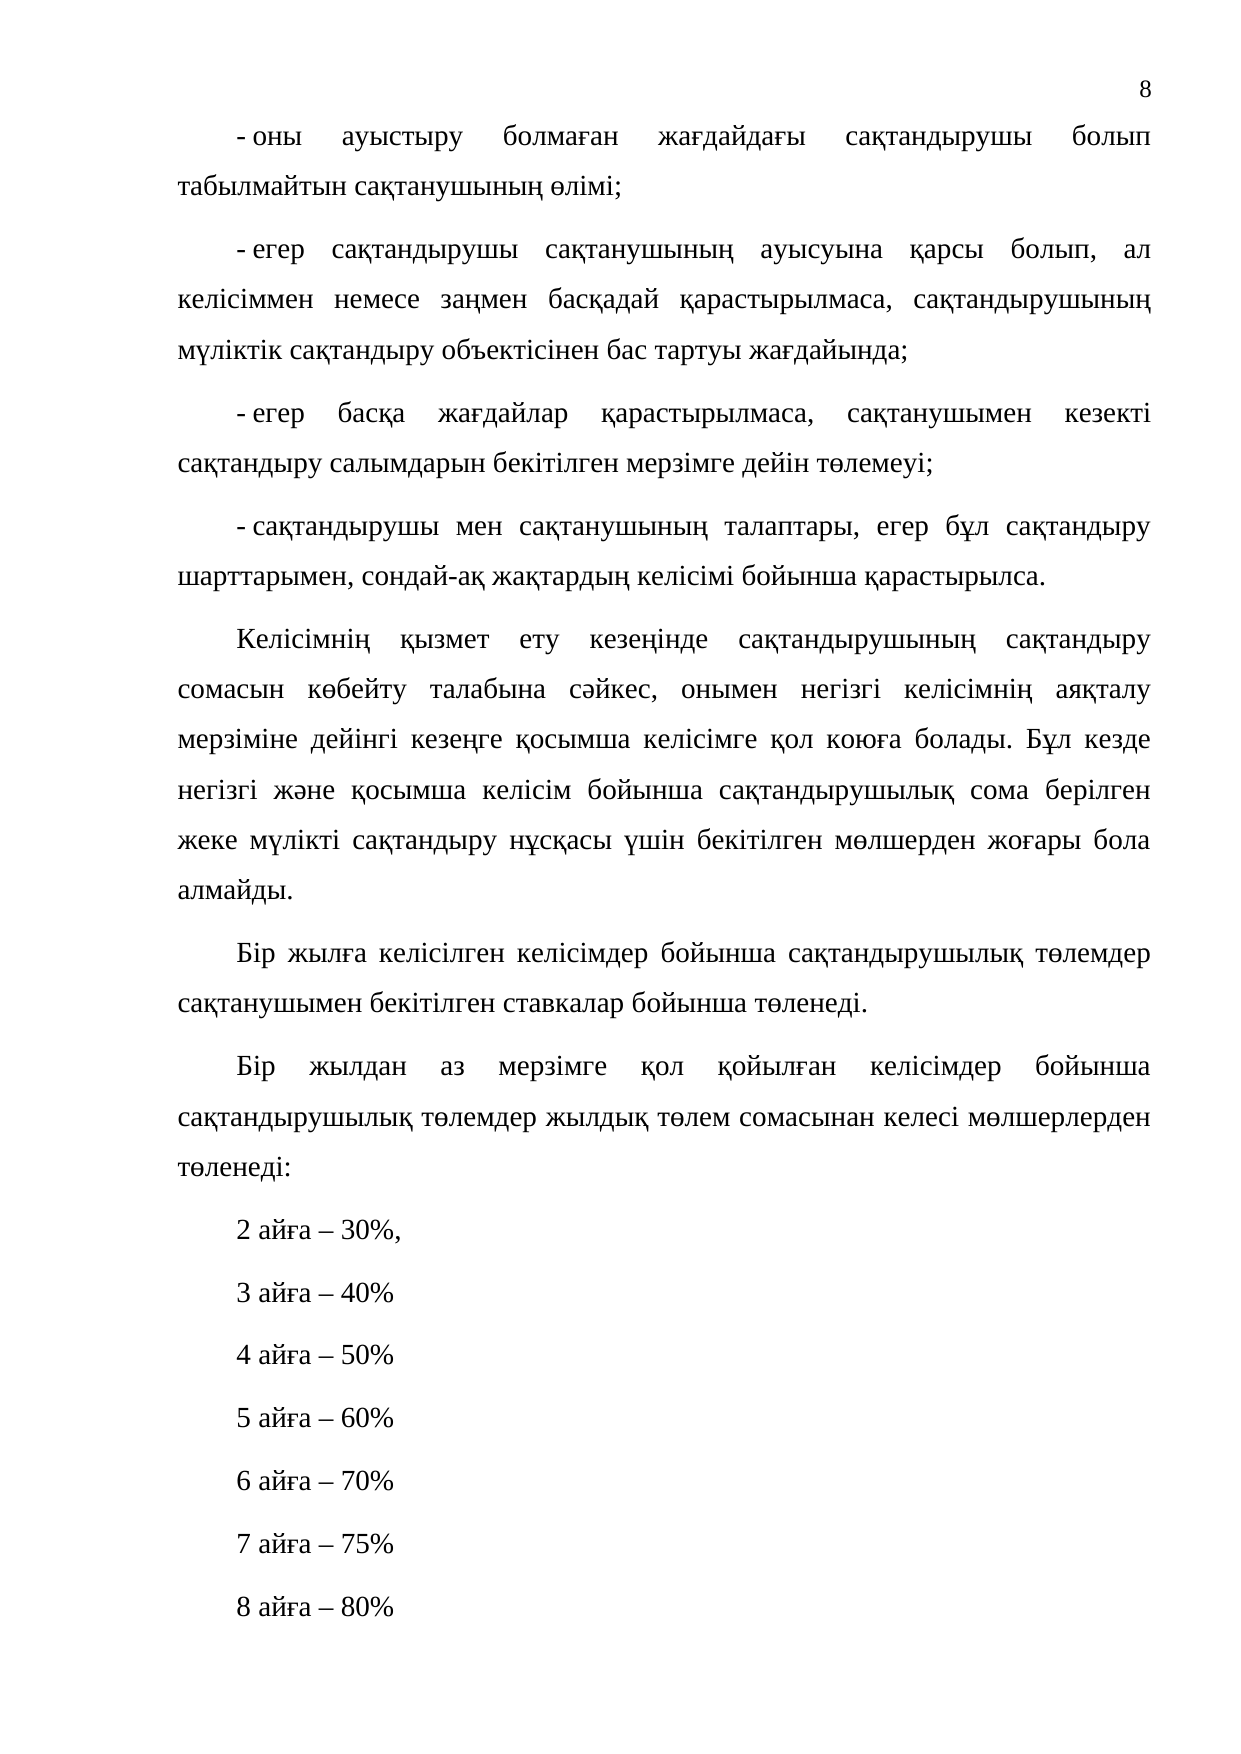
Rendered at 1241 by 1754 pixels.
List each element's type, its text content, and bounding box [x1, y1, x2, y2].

text Бір жылдан аз мерзімге қол қойылған келісімдер бойынша сақтандырушылық төлемдер жылдық төлем сомасынан келесі мөлшерлерден төленеді: [177, 1048, 1152, 1183]
list сақтандырушы мен сақтанушының талаптары, егер бұл сақтандыру шарттарымен, сондай-ақ жақтардың келісімі бойынша қарастырылса. [177, 508, 1152, 592]
text 2 айға – 30%, [177, 1212, 1152, 1245]
list егер сақтандырушы сақтанушының ауысуына қарсы болып, ал келісіммен немесе заңмен басқадай қарастырылмаса, сақтандырушының мүліктік сақтандыру объектісінен бас тартуы жағдайында; [177, 231, 1152, 365]
list егер басқа жағдайлар қарастырылмаса, сақтанушымен кезекті сақтандыру салымдарын бекітілген мерзімге дейін төлемеуі; [177, 395, 1152, 478]
text 5 айға – 60% [177, 1400, 1152, 1434]
text Келісімнің қызмет ету кезеңінде сақтандырушының сақтандыру сомасын көбейту талабына сәйкес, онымен негізгі келісімнің аяқталу мерзіміне дейінгі кезеңге қосымша келісімге қол коюға болады. Бұл кезде негізгі және қосымша келісім бойынша сақтандырушылық сома берілген жеке мүлікті сақтандыру нұсқасы үшін бекітілген мөлшерден жоғары бола алмайды. [177, 621, 1152, 906]
text 3 айға – 40% [177, 1275, 1152, 1308]
text Бір жылға келісілген келісімдер бойынша сақтандырушылық төлемдер сақтанушымен бекітілген ставкалар бойынша төленеді. [177, 935, 1152, 1019]
text 6 айға – 70% [177, 1463, 1152, 1497]
text 4 айға – 50% [177, 1337, 1152, 1371]
text 8 айға – 80% [177, 1589, 1152, 1622]
text 7 айға – 75% [177, 1526, 1152, 1559]
list оны ауыстыру болмаған жағдайдағы сақтандырушы болып табылмайтын сақтанушының өлімі; [177, 118, 1152, 202]
